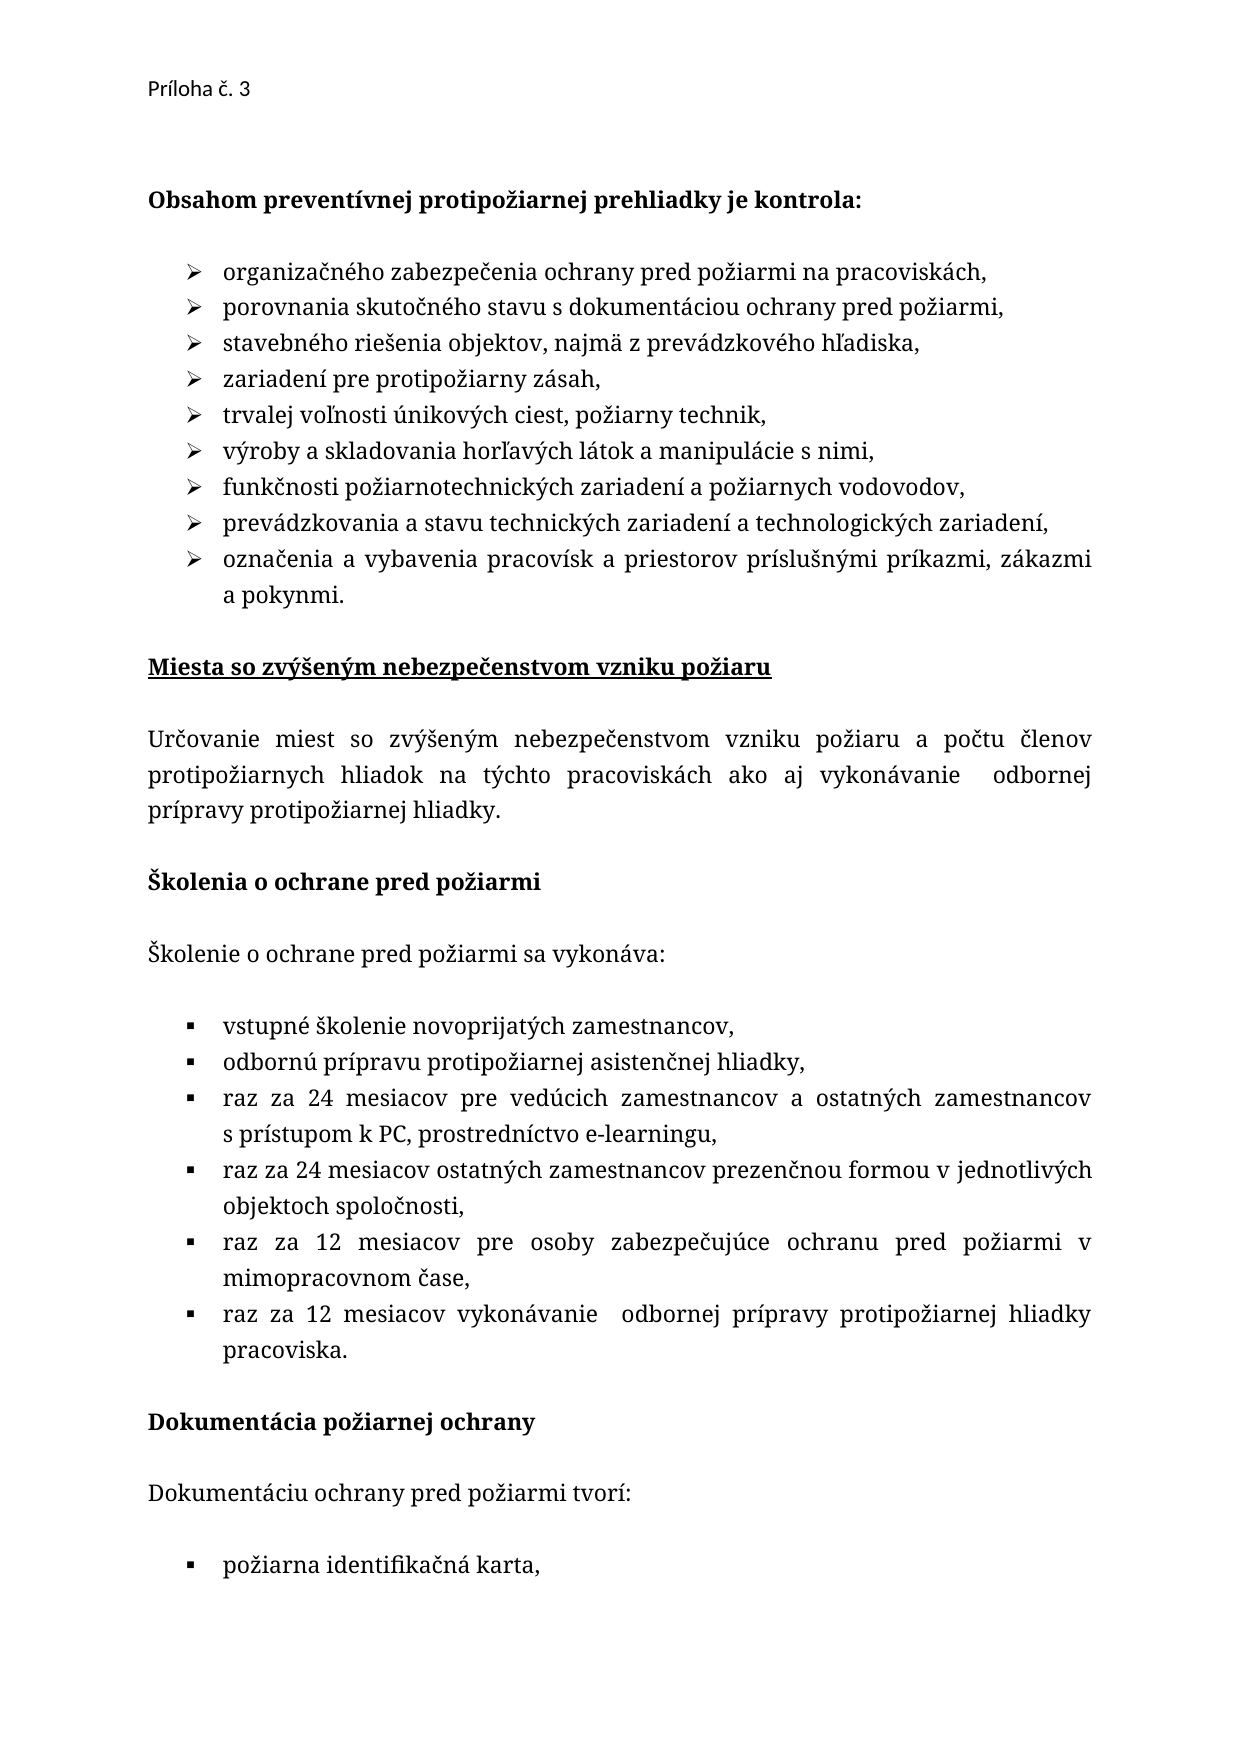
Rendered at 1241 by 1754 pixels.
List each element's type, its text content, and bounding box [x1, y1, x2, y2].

text Miesta so zvýšeným nebezpečenstvom vzniku požiaru [148, 651, 1093, 682]
list označenia a vybavenia pracovísk a priestorov príslušnými príkazmi, zákazmi a pokynmi. [185, 543, 1093, 610]
list prevádzkovania a stavu technických zariadení a technologických zariadení, [185, 507, 1093, 538]
list raz za 12 mesiacov pre osoby zabezpečujúce ochranu pred požiarmi v mimopracovnom čase, [185, 1226, 1093, 1293]
text Školenie o ochrane pred požiarmi sa vykonáva: [148, 938, 1093, 969]
text Dokumentácia požiarnej ochrany [148, 1405, 1093, 1437]
text Dokumentáciu ochrany pred požiarmi tvorí: [148, 1477, 1093, 1508]
list stavebného riešenia objektov, najmä z prevádzkového hľadiska, [185, 327, 1093, 358]
list raz za 12 mesiacov vykonávanie odbornej prípravy protipožiarnej hliadky pracoviska. [185, 1298, 1093, 1365]
text Školenia o ochrane pred požiarmi [148, 866, 1093, 898]
list vstupné školenie novoprijatých zamestnancov, [185, 1010, 1093, 1041]
text Určovanie miest so zvýšeným nebezpečenstvom vzniku požiaru a počtu členov protipožiarnych hliadok na týchto pracoviskách ako aj vykonávanie odbornej prípravy protipožiarnej hliadky. [148, 723, 1093, 826]
list výroby a skladovania horľavých látok a manipulácie s nimi, [185, 435, 1093, 466]
list raz za 24 mesiacov pre vedúcich zamestnancov a ostatných zamestnancov s prístupom k PC, prostredníctvo e-learningu, [185, 1082, 1093, 1149]
list požiarna identifikačná karta, [185, 1549, 1093, 1580]
list organizačného zabezpečenia ochrany pred požiarmi na pracoviskách, [185, 255, 1093, 287]
list odbornú prípravu protipožiarnej asistenčnej hliadky, [185, 1046, 1093, 1077]
text Obsahom preventívnej protipožiarnej prehliadky je kontrola: [148, 183, 1093, 215]
list porovnania skutočného stavu s dokumentáciou ochrany pred požiarmi, [185, 291, 1093, 323]
list zariadení pre protipožiarny zásah, [185, 363, 1093, 394]
list raz za 24 mesiacov ostatných zamestnancov prezenčnou formou v jednotlivých objektoch spoločnosti, [185, 1154, 1093, 1221]
list trvalej voľnosti únikových ciest, požiarny technik, [185, 399, 1093, 430]
list funkčnosti požiarnotechnických zariadení a požiarnych vodovodov, [185, 471, 1093, 502]
